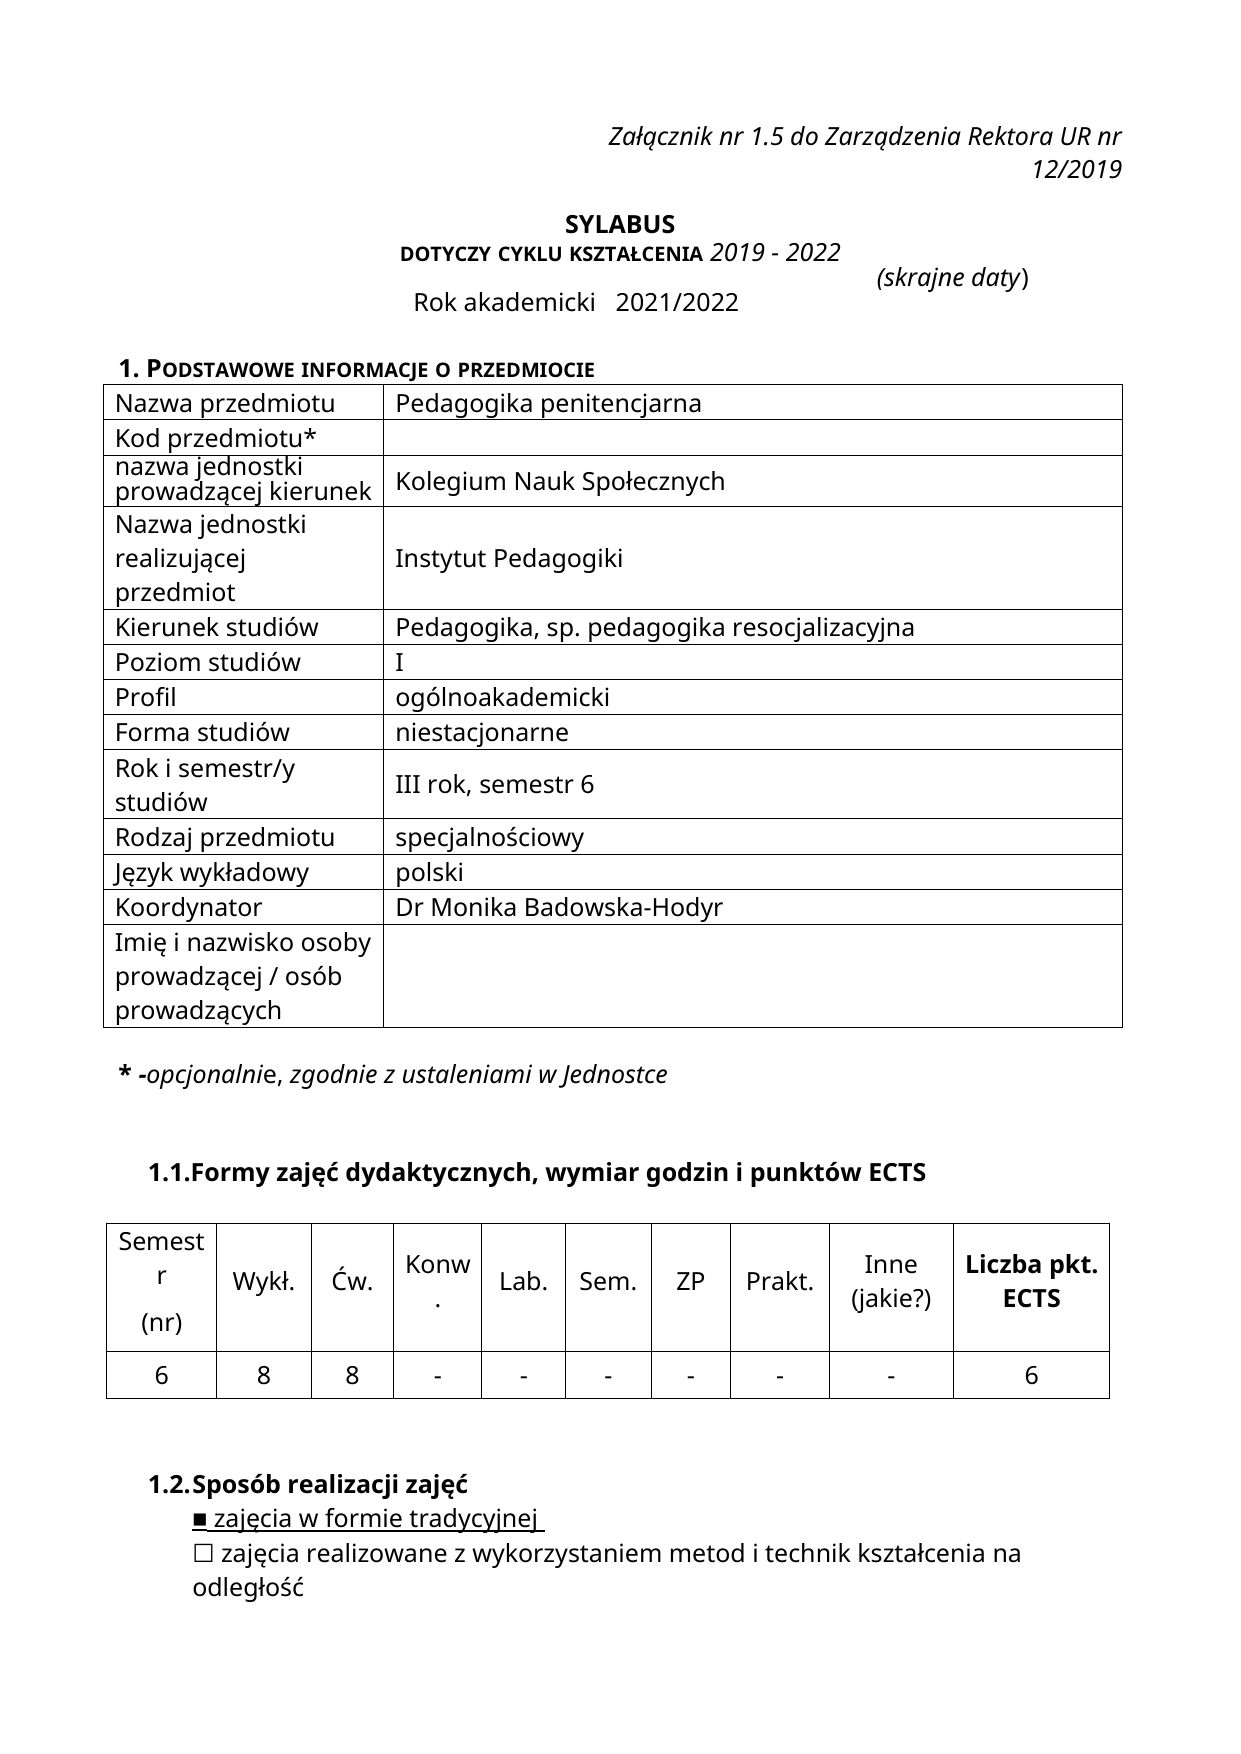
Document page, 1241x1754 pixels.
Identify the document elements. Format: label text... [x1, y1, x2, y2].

table_header Sem. [566, 1224, 651, 1351]
table_header Prakt. [731, 1224, 829, 1351]
table_cell Koordynator [104, 890, 383, 924]
table_header Ćw. [312, 1224, 393, 1351]
table_header Nazwa przedmiotu [104, 385, 383, 419]
table_cell 8 [312, 1352, 393, 1398]
text 1.1.Formy zajęć dydaktycznych, wymiar godzin i punktów ECTS [148, 1154, 1122, 1188]
table_cell Kierunek studiów [104, 610, 383, 644]
table_cell Nazwa jednostki realizującej przedmiot [104, 507, 383, 609]
table_cell Instytut Pedagogiki [384, 507, 1122, 609]
table_cell niestacjonarne [384, 715, 1122, 749]
table_cell III rok, semestr 6 [384, 750, 1122, 818]
table_header ZP [652, 1224, 730, 1351]
table_cell 6 [954, 1352, 1109, 1398]
text * -opcjonalnie, zgodnie z ustaleniami w Jednostce [118, 1057, 1122, 1091]
table_cell - [482, 1352, 565, 1398]
text (skrajne daty) [118, 266, 1122, 291]
table_cell - [566, 1352, 651, 1398]
table_cell 8 [217, 1352, 311, 1398]
table_cell specjalnościowy [384, 819, 1122, 853]
table_cell - [731, 1352, 829, 1398]
table_header Inne (jakie?) [830, 1224, 953, 1351]
table_cell Imię i nazwisko osoby prowadzącej / osób prowadzących [104, 925, 383, 1027]
text SYLABUS [118, 207, 1122, 241]
text 1.2. Sposób realizacji zajęć [148, 1467, 1122, 1501]
table_cell Kod przedmiotu* [104, 420, 383, 454]
table_header Konw. [394, 1224, 481, 1351]
table_cell 6 [107, 1352, 216, 1398]
table_cell [384, 925, 1122, 1027]
table_cell Profil [104, 680, 383, 714]
table_header Pedagogika penitencjarna [384, 385, 1122, 419]
table_header Semestr (nr) [107, 1224, 216, 1351]
table_cell Język wykładowy [104, 855, 383, 888]
table_cell ogólnoakademicki [384, 680, 1122, 714]
text Załącznik nr 1.5 do Zarządzenia Rektora UR nr 12/2019 [118, 118, 1122, 186]
text ■ zajęcia w formie tradycyjnej [192, 1501, 1122, 1535]
table_cell - [652, 1352, 730, 1398]
table_header Liczba pkt. ECTS [954, 1224, 1109, 1351]
table_cell polski [384, 855, 1122, 888]
table_cell Dr Monika Badowska-Hodyr [384, 890, 1122, 924]
table_cell I [384, 645, 1122, 679]
table_cell Kolegium Nauk Społecznych [384, 456, 1122, 506]
table_cell - [830, 1352, 953, 1398]
table_cell - [394, 1352, 481, 1398]
table_cell Rok i semestr/y studiów [104, 750, 383, 818]
text ☐ zajęcia realizowane z wykorzystaniem metod i technik kształcenia na odległość [192, 1535, 1122, 1603]
table_cell Poziom studiów [104, 645, 383, 679]
table_cell Pedagogika, sp. pedagogika resocjalizacyjna [384, 610, 1122, 644]
table_cell Forma studiów [104, 715, 383, 749]
table_header Wykł. [217, 1224, 311, 1351]
text Rok akademicki 2021/2022 [118, 291, 1122, 316]
table_cell Rodzaj przedmiotu [104, 819, 383, 853]
table_header Lab. [482, 1224, 565, 1351]
table_cell [384, 420, 1122, 454]
text dotyczy cyklu kształcenia 2019 - 2022 [118, 241, 1122, 266]
text 1. Podstawowe informacje o przedmiocie [118, 350, 1122, 384]
table_cell nazwa jednostki prowadzącej kierunek [104, 456, 383, 506]
